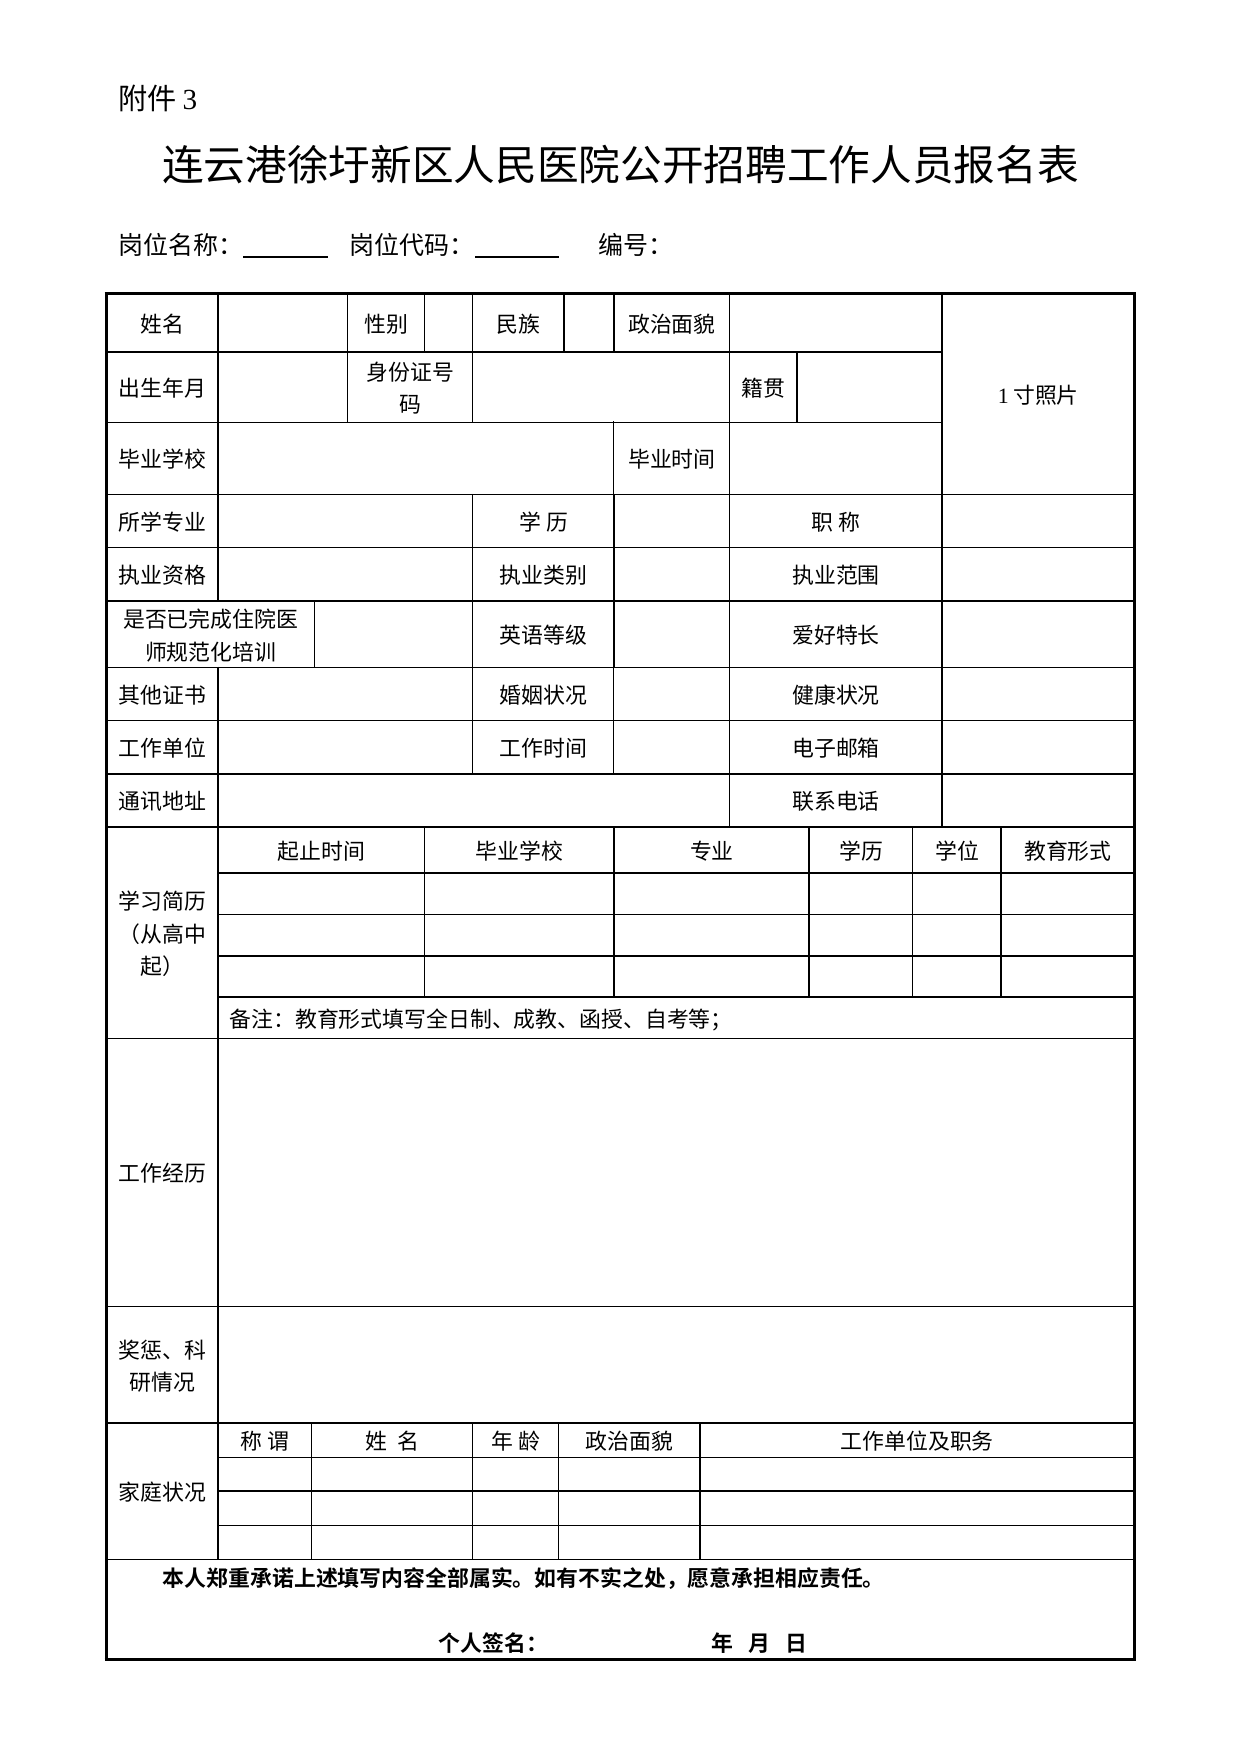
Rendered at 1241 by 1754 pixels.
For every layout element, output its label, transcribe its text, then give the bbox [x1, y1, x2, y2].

table_cell [219, 721, 472, 773]
table_cell [219, 1039, 1133, 1306]
table_header 性别 [348, 295, 424, 351]
table_cell 工作经历 [108, 1039, 217, 1306]
table_cell 教育形式 [1002, 828, 1133, 872]
table_cell [798, 353, 941, 421]
table_cell [913, 957, 1000, 996]
table_cell 婚姻状况 [473, 668, 613, 720]
table_cell [312, 1458, 472, 1490]
table_cell [943, 495, 1133, 547]
table_cell 家庭状况 [108, 1424, 217, 1558]
table_cell [219, 1458, 311, 1490]
table_cell [473, 353, 729, 421]
table_cell [701, 1458, 1133, 1490]
table_cell [219, 548, 472, 600]
table_cell [1002, 874, 1133, 913]
table_cell 备注：教育形式填写全日制、成教、函授、自考等； [219, 998, 1133, 1038]
table_cell 毕业时间 [614, 423, 729, 494]
table_cell 本人郑重承诺上述填写内容全部属实。如有不实之处，愿意承担相应责任。 个人签名： 年 月 日 [108, 1560, 1133, 1658]
table_cell [614, 721, 729, 773]
table_cell 出生年月 [108, 353, 217, 421]
table_cell 执业范围 [730, 548, 941, 600]
text 连云港徐圩新区人民医院公开招聘工作人员报名表 [118, 129, 1122, 194]
table_cell [810, 957, 912, 996]
table_cell [219, 874, 424, 913]
text 岗位名称： 岗位代码： 编号： [118, 211, 1122, 276]
table_cell [425, 874, 613, 913]
table_cell 通讯地址 [108, 775, 217, 826]
table_cell 起止时间 [219, 828, 424, 872]
table_cell [473, 1492, 558, 1524]
table_cell [701, 1526, 1133, 1558]
table_header [219, 295, 347, 351]
table_cell 电子邮箱 [730, 721, 941, 773]
table_cell [219, 353, 347, 421]
table_cell [810, 874, 912, 913]
table_cell [219, 1526, 311, 1558]
table_cell [701, 1492, 1133, 1524]
table_cell 学历 [810, 828, 912, 872]
table_cell [315, 602, 472, 667]
table_cell [615, 548, 729, 600]
table_cell [219, 1492, 311, 1524]
table_cell [913, 874, 1000, 913]
table_cell 执业资格 [108, 548, 217, 600]
table_cell 所学专业 [108, 495, 217, 547]
table_cell [615, 495, 729, 547]
table_cell [615, 915, 808, 955]
table_cell 是否已完成住院医师规范化培训 [108, 602, 314, 667]
table_cell 联系电话 [730, 775, 941, 826]
table_header 民族 [473, 295, 563, 351]
table_cell [1002, 957, 1133, 996]
table_cell 毕业学校 [108, 423, 217, 494]
table_cell 年 龄 [473, 1424, 558, 1456]
table_cell 毕业学校 [425, 828, 613, 872]
table_cell [425, 957, 613, 996]
table_cell [473, 1458, 558, 1490]
table_cell 工作时间 [473, 721, 613, 773]
table_cell [615, 874, 808, 913]
table_cell [219, 1307, 1133, 1422]
table_cell [943, 668, 1133, 720]
table_header [425, 295, 472, 351]
table_cell 学习简历（从高中起） [108, 828, 217, 1038]
table_cell 爱好特长 [730, 602, 941, 667]
table_header [565, 295, 613, 351]
table_cell [615, 957, 808, 996]
table_header 姓名 [108, 295, 217, 351]
table_cell 执业类别 [473, 548, 613, 600]
table_cell 称 谓 [219, 1424, 311, 1456]
table_cell 奖惩、科研情况 [108, 1307, 217, 1422]
table_cell [219, 423, 613, 494]
table_header [730, 295, 941, 351]
table_cell 学 历 [473, 495, 613, 547]
table_cell [614, 668, 729, 720]
table_cell [473, 1526, 558, 1558]
table_cell [615, 602, 729, 667]
table_cell [559, 1526, 699, 1558]
table_cell [1002, 915, 1133, 955]
table_cell [559, 1458, 699, 1490]
table_cell [312, 1526, 472, 1558]
text 附件3 [118, 64, 1122, 129]
table_cell [219, 775, 729, 826]
table_cell 专业 [615, 828, 808, 872]
table_cell 英语等级 [473, 602, 613, 667]
table_cell 其他证书 [108, 668, 217, 720]
table_cell [559, 1492, 699, 1524]
table_cell [219, 915, 424, 955]
table_cell [730, 423, 941, 494]
table_cell [943, 721, 1133, 773]
table_cell [943, 775, 1133, 826]
table_cell [219, 957, 424, 996]
table_cell 籍贯 [730, 353, 796, 421]
table_cell 工作单位 [108, 721, 217, 773]
table_cell [913, 915, 1000, 955]
table_cell [219, 495, 472, 547]
table_cell [425, 915, 613, 955]
table_cell [219, 668, 472, 720]
table_cell 政治面貌 [559, 1424, 699, 1456]
table_cell [312, 1492, 472, 1524]
table_cell [810, 915, 912, 955]
table_cell 姓 名 [312, 1424, 472, 1456]
table_cell 职 称 [730, 495, 941, 547]
table_cell [943, 548, 1133, 600]
table_header 1寸照片 [943, 295, 1133, 494]
table_cell 健康状况 [730, 668, 941, 720]
table_header 政治面貌 [615, 295, 729, 351]
table_cell 学位 [913, 828, 1000, 872]
table_cell 身份证号 码 [348, 353, 472, 421]
table_cell [943, 602, 1133, 667]
table_cell 工作单位及职务 [701, 1424, 1133, 1456]
